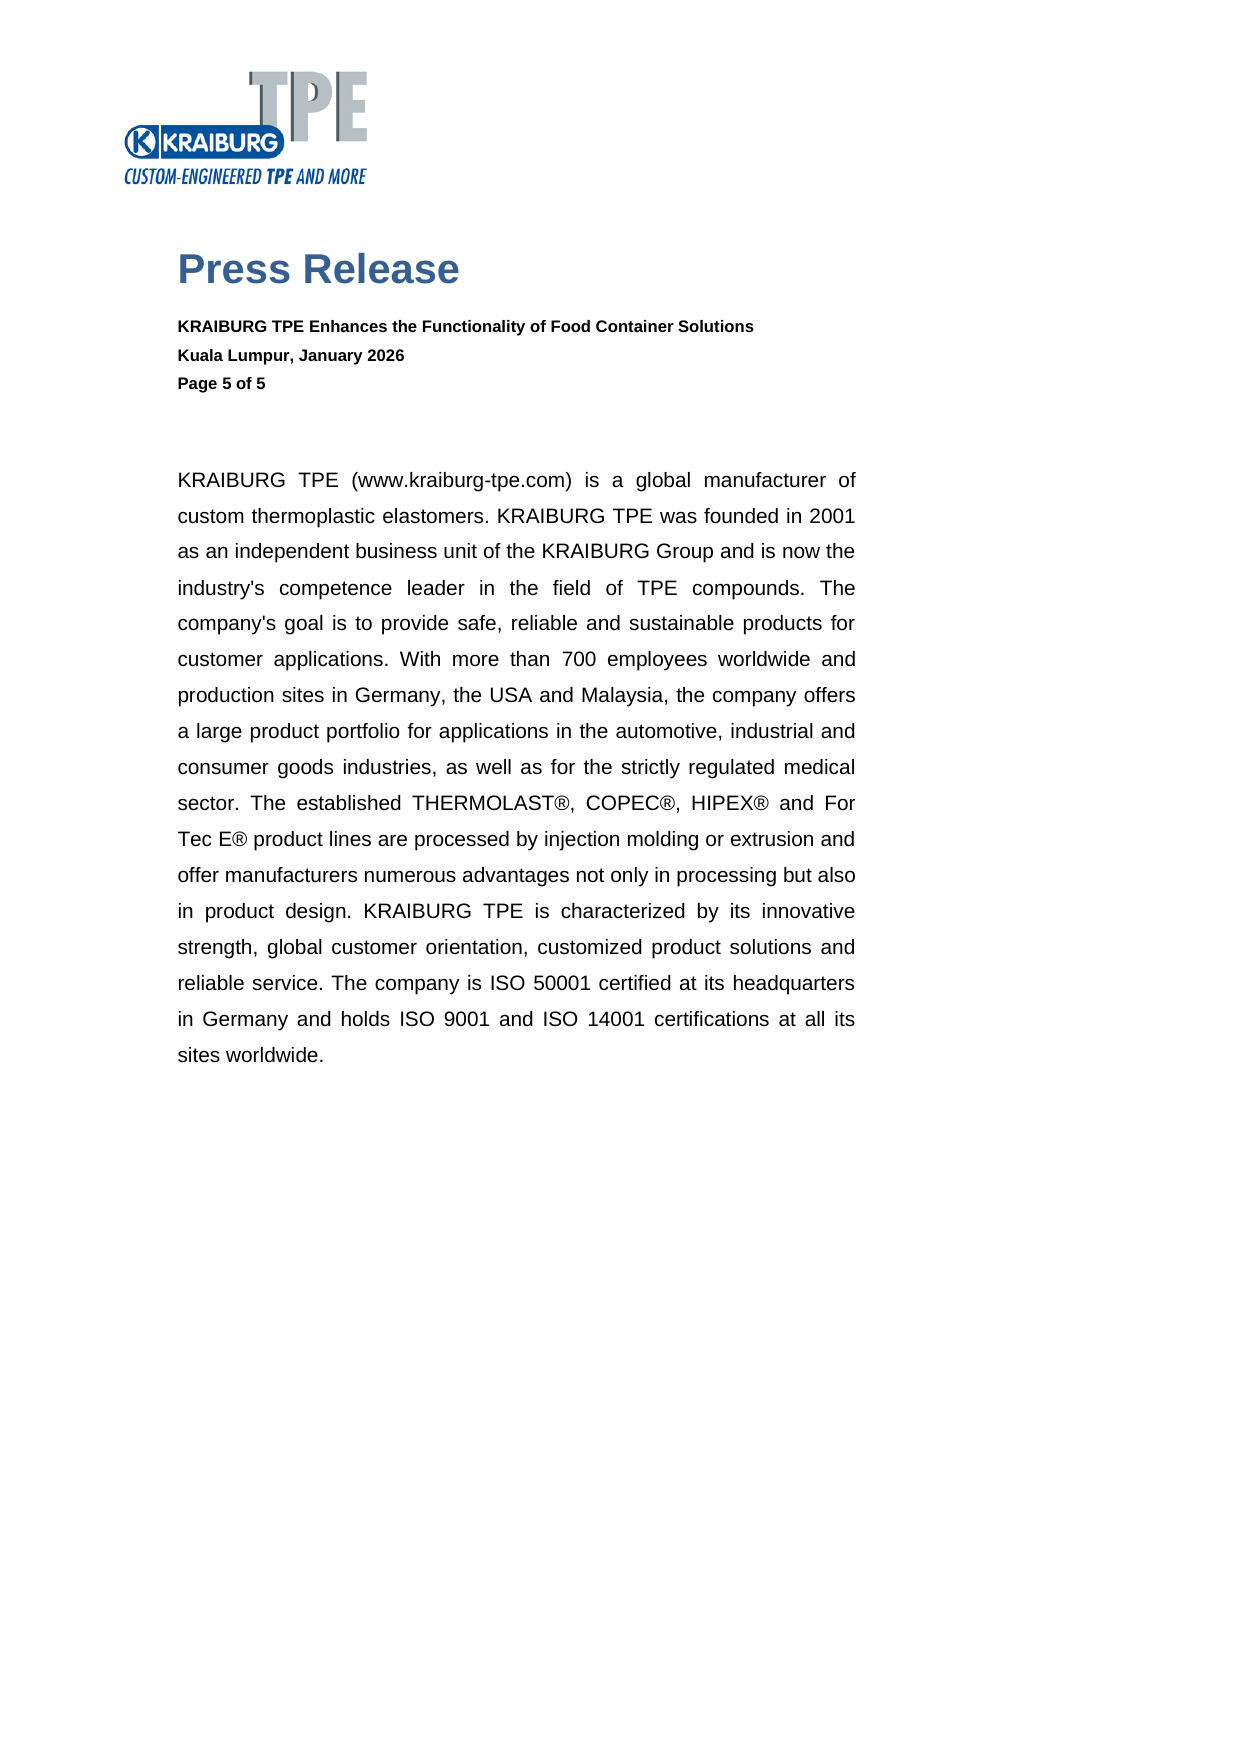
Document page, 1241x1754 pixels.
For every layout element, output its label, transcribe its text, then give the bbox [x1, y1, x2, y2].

text KRAIBURG TPE (www.kraiburg-tpe.com) is a global manufacturer of custom thermoplastic elastomers. KRAIBURG TPE was founded in 2001 as an independent business unit of the KRAIBURG Group and is now the industry's competence leader in the field of TPE compounds. The company's goal is to provide safe, reliable and sustainable products for customer applications. With more than 700 employees worldwide and production sites in Germany, the USA and Malaysia, the company offers a large product portfolio for applications in the automotive, industrial and consumer goods industries, as well as for the strictly regulated medical sector. The established THERMOLAST®, COPEC®, HIPEX® and For Tec E® product lines are processed by injection molding or extrusion and offer manufacturers numerous advantages not only in processing but also in product design. KRAIBURG TPE is characterized by its innovative strength, global customer orientation, customized product solutions and reliable service. The company is ISO 50001 certified at its headquarters in Germany and holds ISO 9001 and ISO 14001 certifications at all its sites worldwide. [177, 467, 856, 1066]
picture [112, 55, 379, 200]
